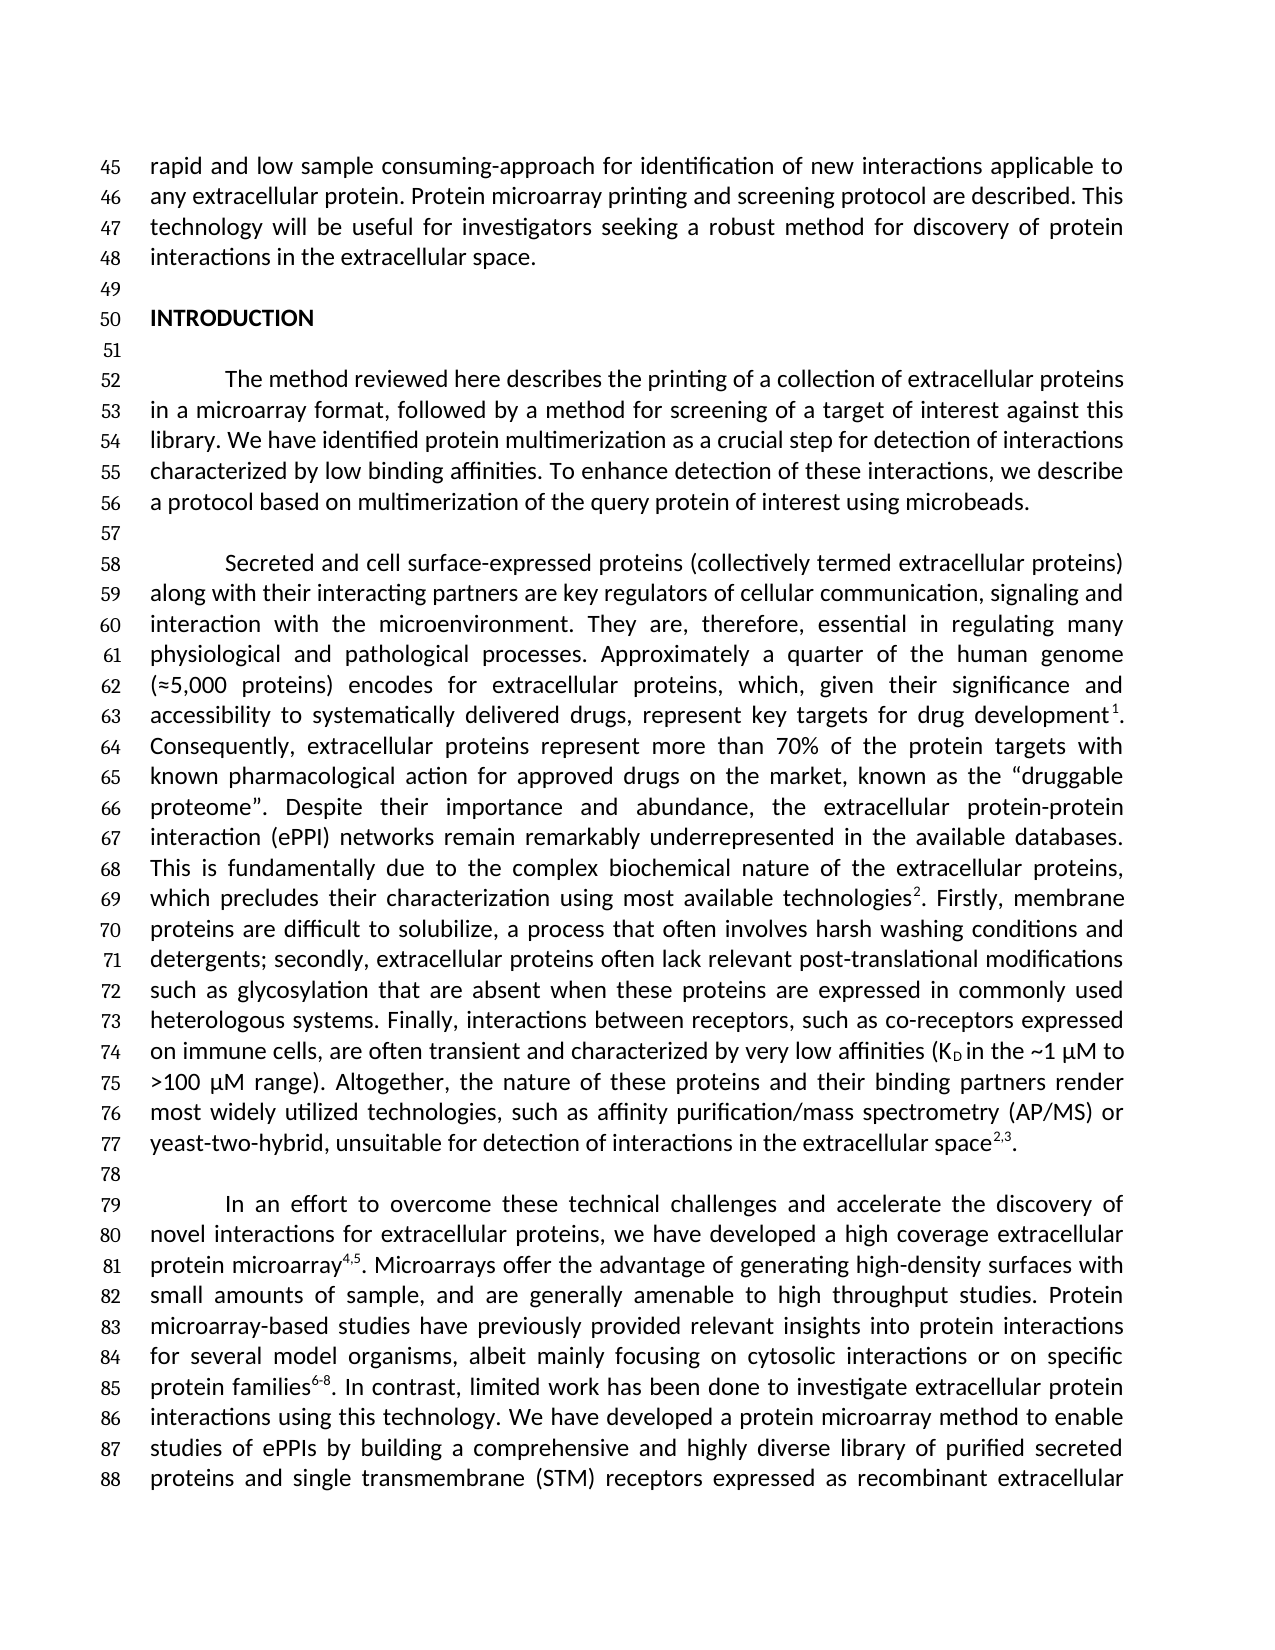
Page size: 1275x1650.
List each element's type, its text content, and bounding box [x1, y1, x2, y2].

text INTRODUCTION [150, 303, 1125, 333]
text Secreted and cell surface-expressed proteins (collectively termed extracellular proteins) along with their interacting partners are key regulators of cellular communication, signaling and interaction with the microenvironment. They are, therefore, essential in regulating many physiological and pathological processes. Approximately a quarter of the human genome (≈5,000 proteins) encodes for extracellular proteins, which, given their significance and accessibility to systematically delivered drugs, represent key targets for drug development1. Consequently, extracellular proteins represent more than 70% of the protein targets with known pharmacological action for approved drugs on the market, known as the “druggable proteome”. Despite their importance and abundance, the extracellular protein-protein interaction (ePPI) networks remain remarkably underrepresented in the available databases. This is fundamentally due to the complex biochemical nature of the extracellular proteins, which precludes their characterization using most available technologies2. Firstly, membrane proteins are difficult to solubilize, a process that often involves harsh washing conditions and detergents; secondly, extracellular proteins often lack relevant post-translational modifications such as glycosylation that are absent when these proteins are expressed in commonly used heterologous systems. Finally, interactions between receptors, such as co-receptors expressed on immune cells, are often transient and characterized by very low affinities (KD in the ~1 μM to >100 μM range). Altogether, the nature of these proteins and their binding partners render most widely utilized technologies, such as affinity purification/mass spectrometry (AP/MS) or yeast-two-hybrid, unsuitable for detection of interactions in the extracellular space2,3. [150, 547, 1125, 1157]
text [150, 150, 1125, 272]
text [150, 1188, 1125, 1493]
text The method reviewed here describes the printing of a collection of extracellular proteins in a microarray format, followed by a method for screening of a target of interest against this library. We have identified protein multimerization as a crucial step for detection of interactions characterized by low binding affinities. To enhance detection of these interactions, we describe a protocol based on multimerization of the query protein of interest using microbeads. [150, 364, 1125, 516]
